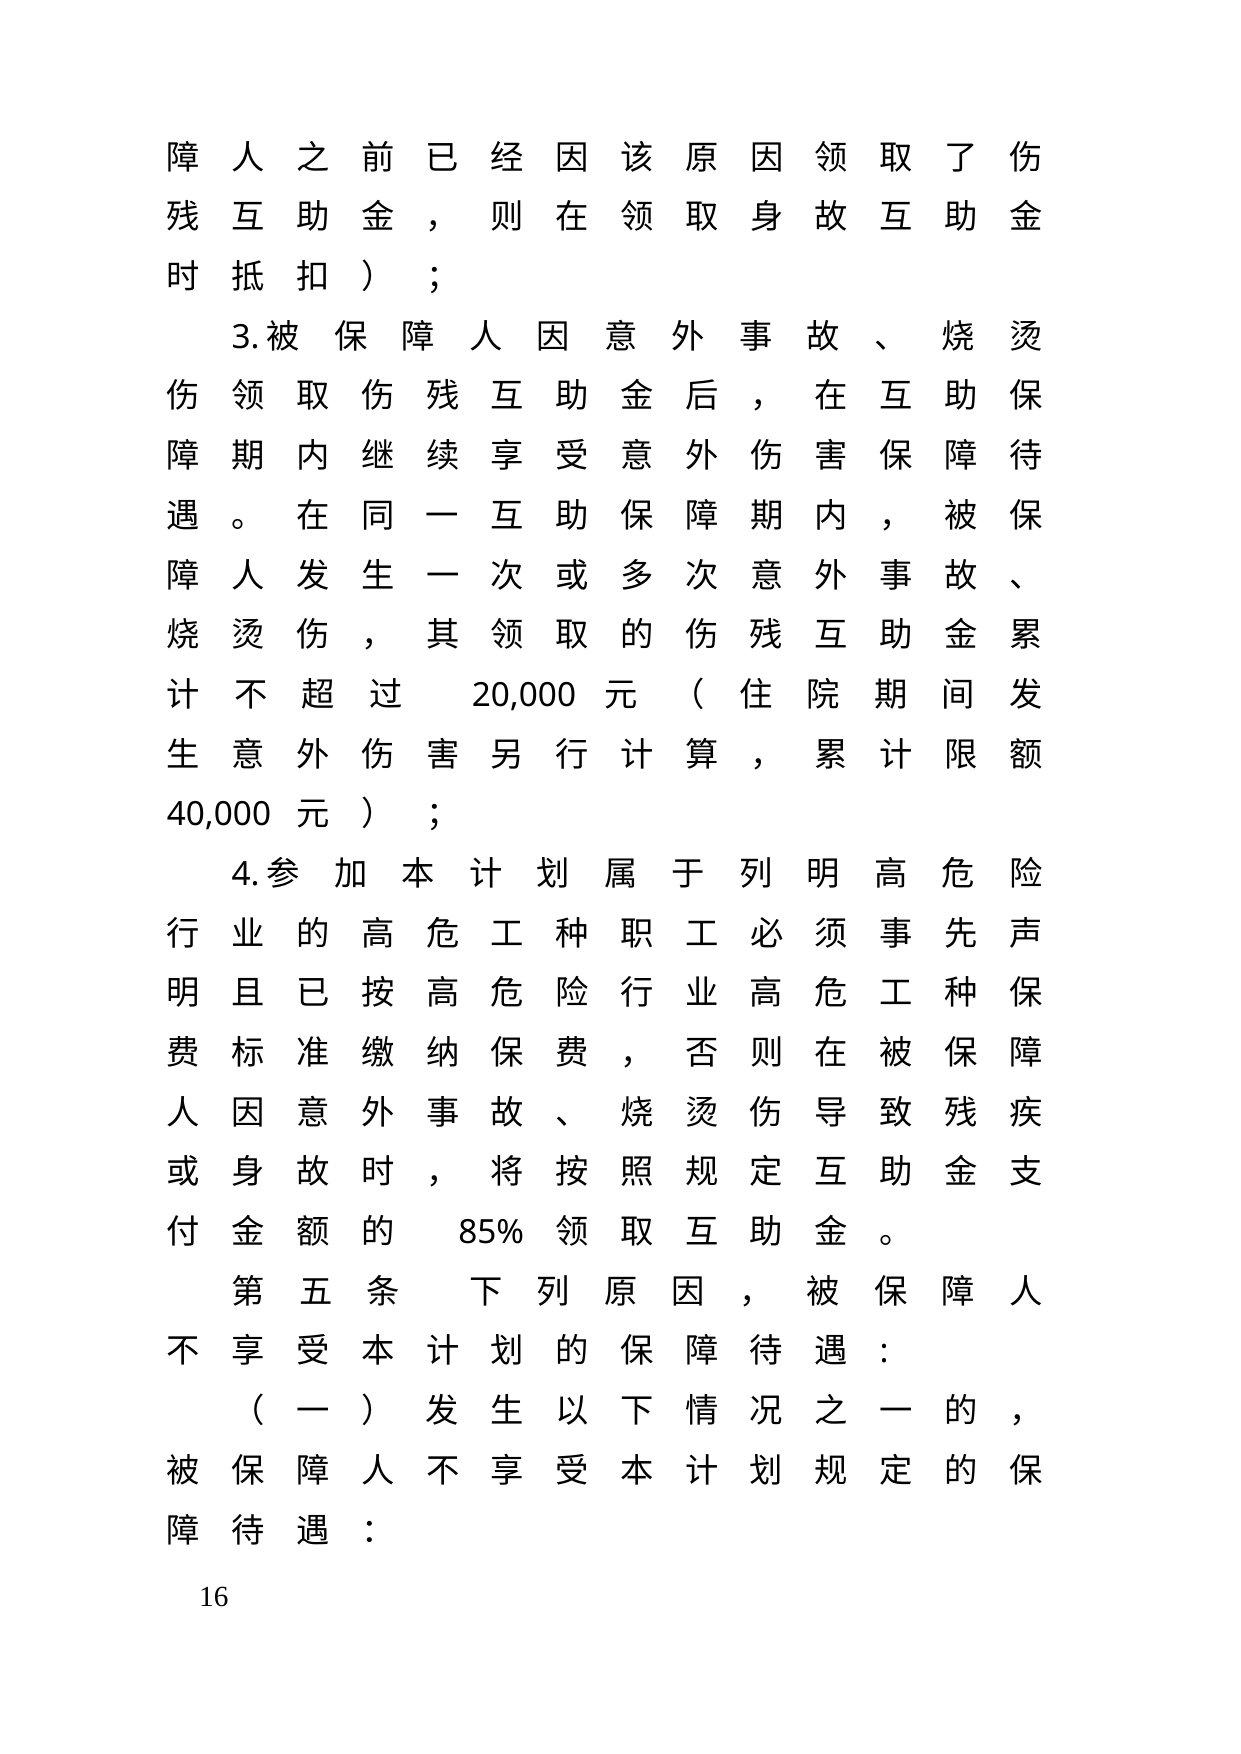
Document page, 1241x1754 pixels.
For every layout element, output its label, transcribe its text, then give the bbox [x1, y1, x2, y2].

text 3.被保障人因意外事故、烧烫伤领取伤残互助金后，在互助保障期内继续享受意外伤害保障待遇。在同一互助保障期内，被保障人发生一次或多次意外事故、烧烫伤，其领取的伤残互助金累计不超过 20,000元（住院期间发生意外伤害另行计算，累计限额 40,000元）； [167, 304, 1074, 841]
text 第五条 下列原因，被保障人不享受本计划的保障待遇: [167, 1259, 1074, 1378]
text 4.参加本计划属于列明高危险行业的高危工种职工必须事先声明且已按高危险行业高危工种保费标准缴纳保费，否则在被保障人因意外事故、烧烫伤导致残疾或身故时，将按照规定互助金支付金额的 85%领取互助金。 [167, 841, 1074, 1259]
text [167, 125, 1074, 304]
text （一）发生以下情况之一的，被保障人不享受本计划规定的保障待遇： [167, 1378, 1074, 1557]
